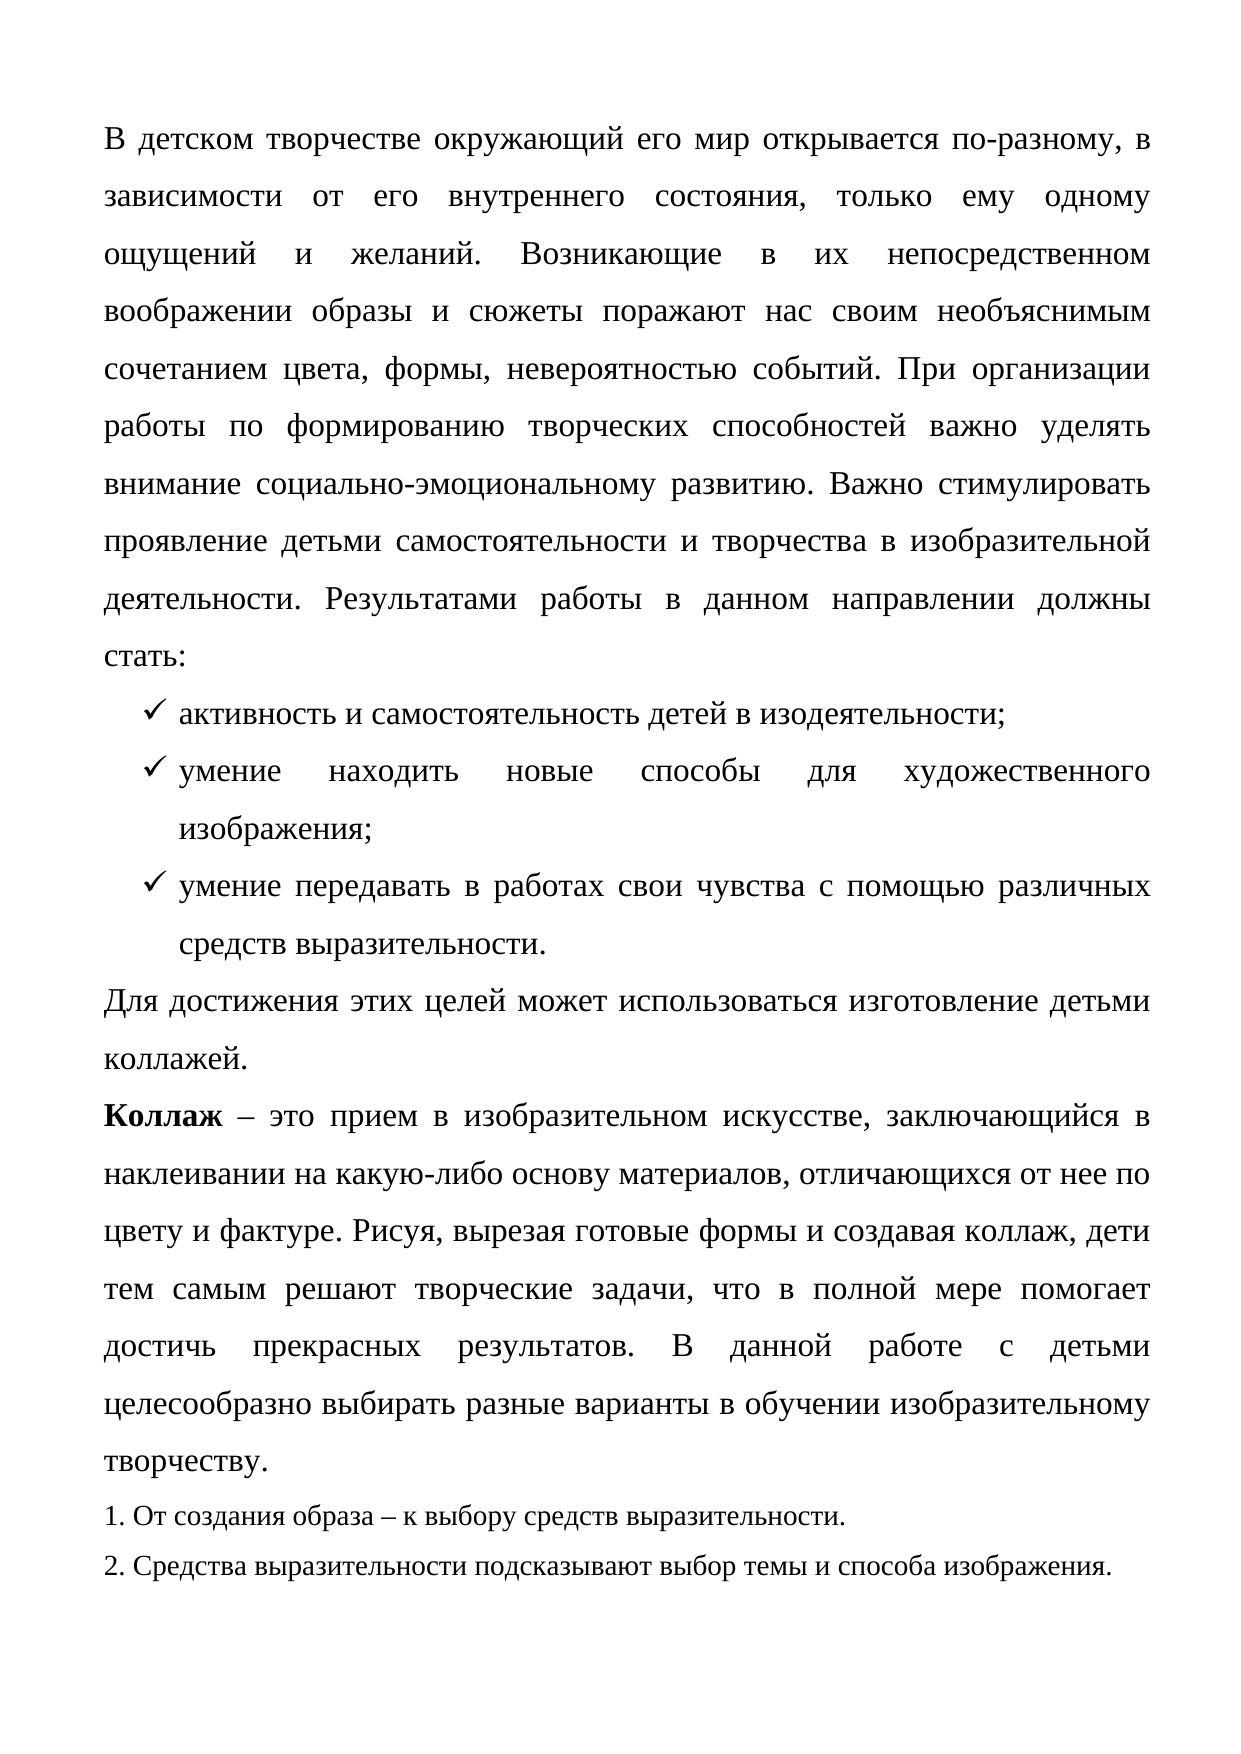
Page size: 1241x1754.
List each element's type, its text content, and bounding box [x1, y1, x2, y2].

text Коллаж – это прием в изобразительном искусстве, заключающийся в наклеивании на какую-либо основу материалов, отличающихся от нее по цвету и фактуре. Рисуя, вырезая готовые формы и создавая коллаж, дети тем самым решают творческие задачи, что в полной мере помогает достичь прекрасных результатов. В данной работе с детьми целесообразно выбирать разные варианты в обучении изобразительному творчеству. [103, 1096, 1152, 1479]
list активность и самостоятельность детей в изодеятельности; [141, 693, 1152, 731]
text Для достижения этих целей может использоваться изготовление детьми коллажей. [103, 981, 1152, 1076]
text 1. От создания образа – к выбору средств выразительности. [103, 1498, 1152, 1532]
text 2. Средства выразительности подсказывают выбор темы и способа изображения. [103, 1548, 1152, 1582]
list умение находить новые способы для художественного изображения; [141, 751, 1152, 846]
text В детском творчестве окружающий его мир открывается по-разному, в зависимости от его внутреннего состояния, только ему одному ощущений и желаний. Возникающие в их непосредственном воображении образы и сюжеты поражают нас своим необъяснимым сочетанием цвета, формы, невероятностью событий. При организации работы по формированию творческих способностей важно уделять внимание социально-эмоциональному развитию. Важно стимулировать проявление детьми самостоятельности и творчества в изобразительной деятельности. Результатами работы в данном направлении должны стать: [103, 118, 1152, 674]
list умение передавать в работах свои чувства с помощью различных средств выразительности. [141, 866, 1152, 961]
